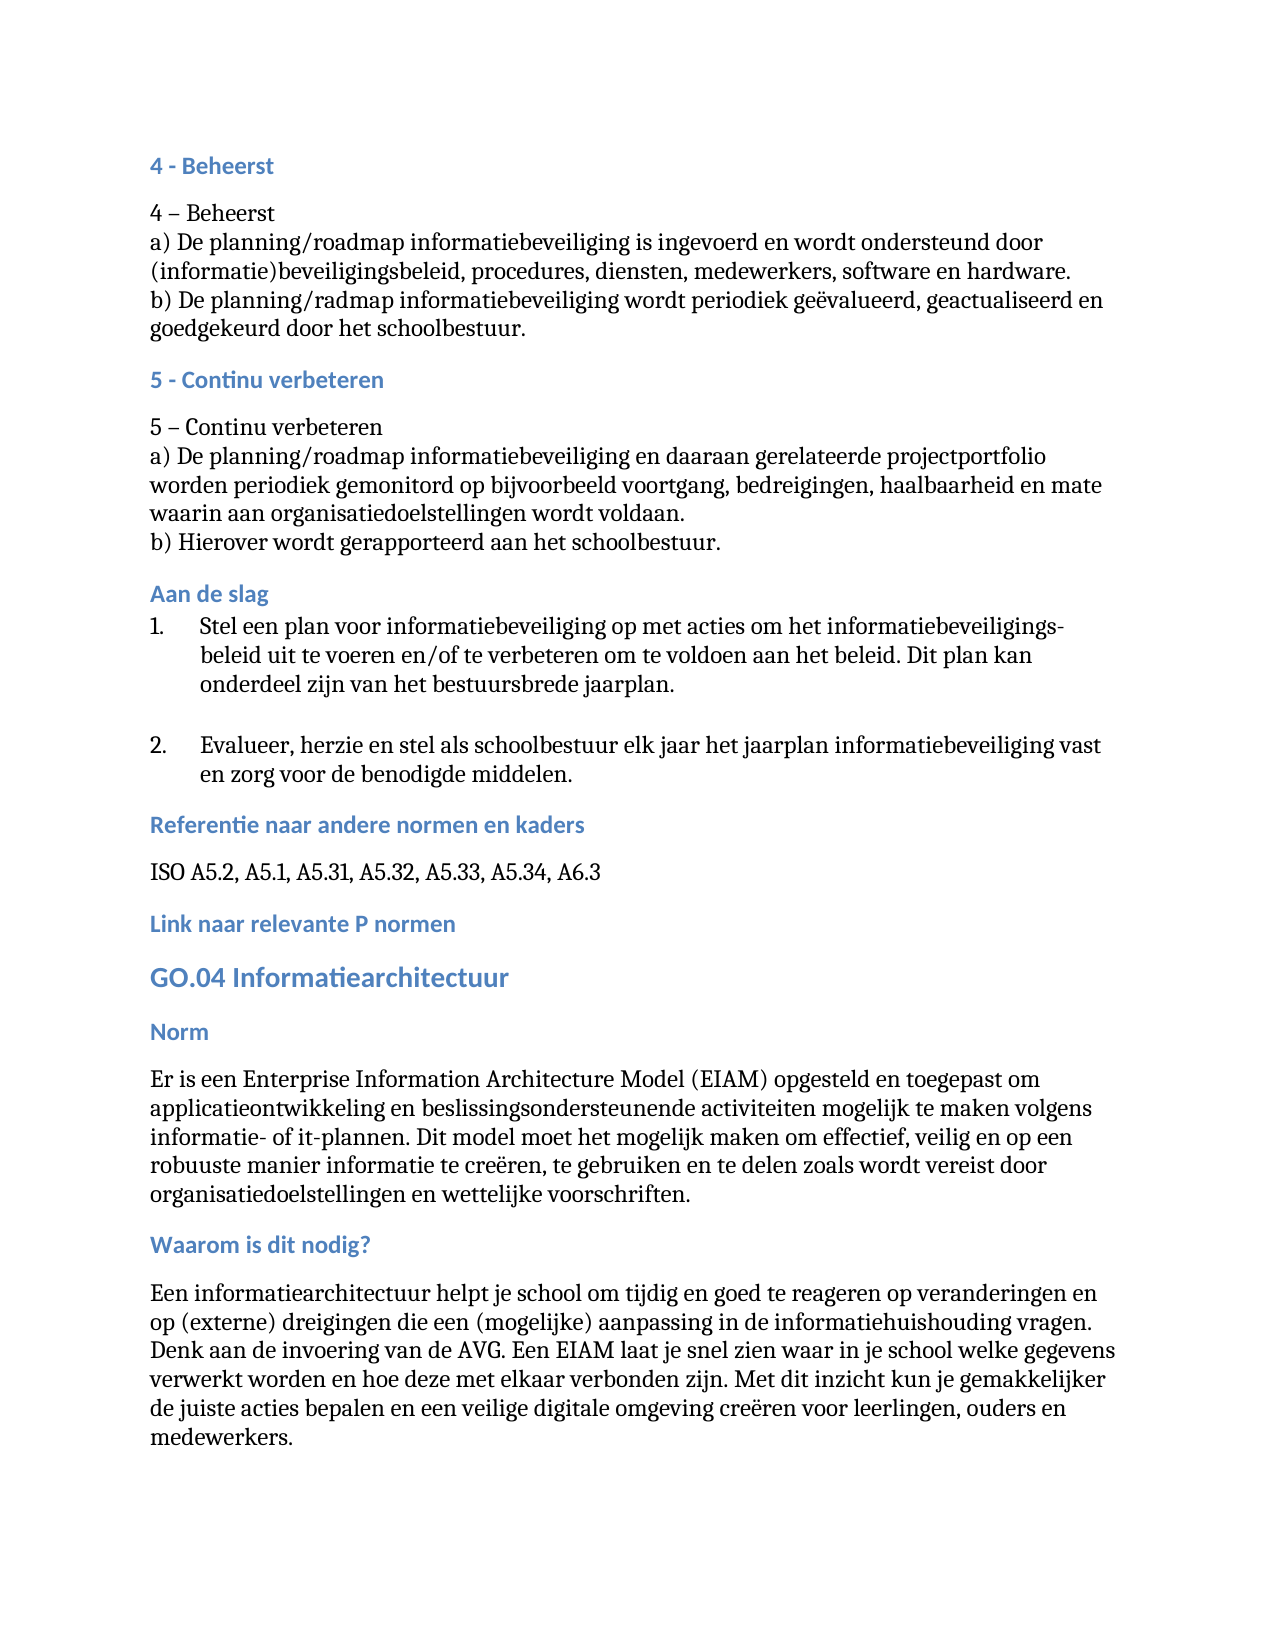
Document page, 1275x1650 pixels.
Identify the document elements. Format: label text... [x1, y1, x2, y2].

subtitle Aan de slag [150, 578, 1125, 608]
list Evalueer, herzie en stel als schoolbestuur elk jaar het jaarplan informatiebeveiliging vast en zorg voor de benodigde middelen. [150, 731, 1125, 788]
subtitle Waarom is dit nodig? [150, 1229, 1125, 1260]
subtitle Norm [150, 1016, 1125, 1046]
text 4 – Beheerst a) De planning/roadmap informatiebeveiliging is ingevoerd en wordt ondersteund door (informatie)beveiligingsbeleid, procedures, diensten, medewerkers, software en hardware. b) De planning/radmap informatiebeveiliging wordt periodiek geëvalueerd, geactualiseerd en goedgekeurd door het schoolbestuur. [150, 199, 1125, 343]
text Een informatiearchitectuur helpt je school om tijdig en goed te reageren op veranderingen en op (externe) dreigingen die een (mogelijke) aanpassing in de informatiehuishouding vragen. Denk aan de invoering van de AVG. Een EIAM laat je snel zien waar in je school welke gegevens verwerkt worden en hoe deze met elkaar verbonden zijn. Met dit inzicht kun je gemakkelijker de juiste acties bepalen en een veilige digitale omgeving creëren voor leerlingen, ouders en medewerkers. [150, 1279, 1125, 1451]
list Stel een plan voor informatiebeveiliging op met acties om het informatiebeveiligings-beleid uit te voeren en/of te verbeteren om te voldoen aan het beleid. Dit plan kan onderdeel zijn van het bestuursbrede jaarplan. [150, 612, 1125, 727]
subtitle 5 - Continu verbeteren [150, 364, 1125, 394]
text ISO A5.2, A5.1, A5.31, A5.32, A5.33, A5.34, A6.3 [150, 858, 1125, 887]
text Er is een Enterprise Information Architecture Model (EIAM) opgesteld en toegepast om applicatieontwikkeling en beslissingsondersteunende activiteiten mogelijk te maken volgens informatie- of it-plannen. Dit model moet het mogelijk maken om effectief, veilig en op een robuuste manier informatie te creëren, te gebruiken en te delen zoals wordt vereist door organisatiedoelstellingen en wettelijke voorschriften. [150, 1065, 1125, 1209]
subtitle Referentie naar andere normen en kaders [150, 809, 1125, 839]
subtitle GO.04 Informatiearchitectuur [150, 959, 1125, 995]
subtitle Link naar relevante P normen [150, 908, 1125, 938]
text 5 – Continu verbeteren a) De planning/roadmap informatiebeveiliging en daaraan gerelateerde projectportfolio worden periodiek gemonitord op bijvoorbeeld voortgang, bedreigingen, haalbaarheid en mate waarin aan organisatiedoelstellingen wordt voldaan. b) Hierover wordt gerapporteerd aan het schoolbestuur. [150, 413, 1125, 557]
subtitle 4 - Beheerst [150, 150, 1125, 181]
